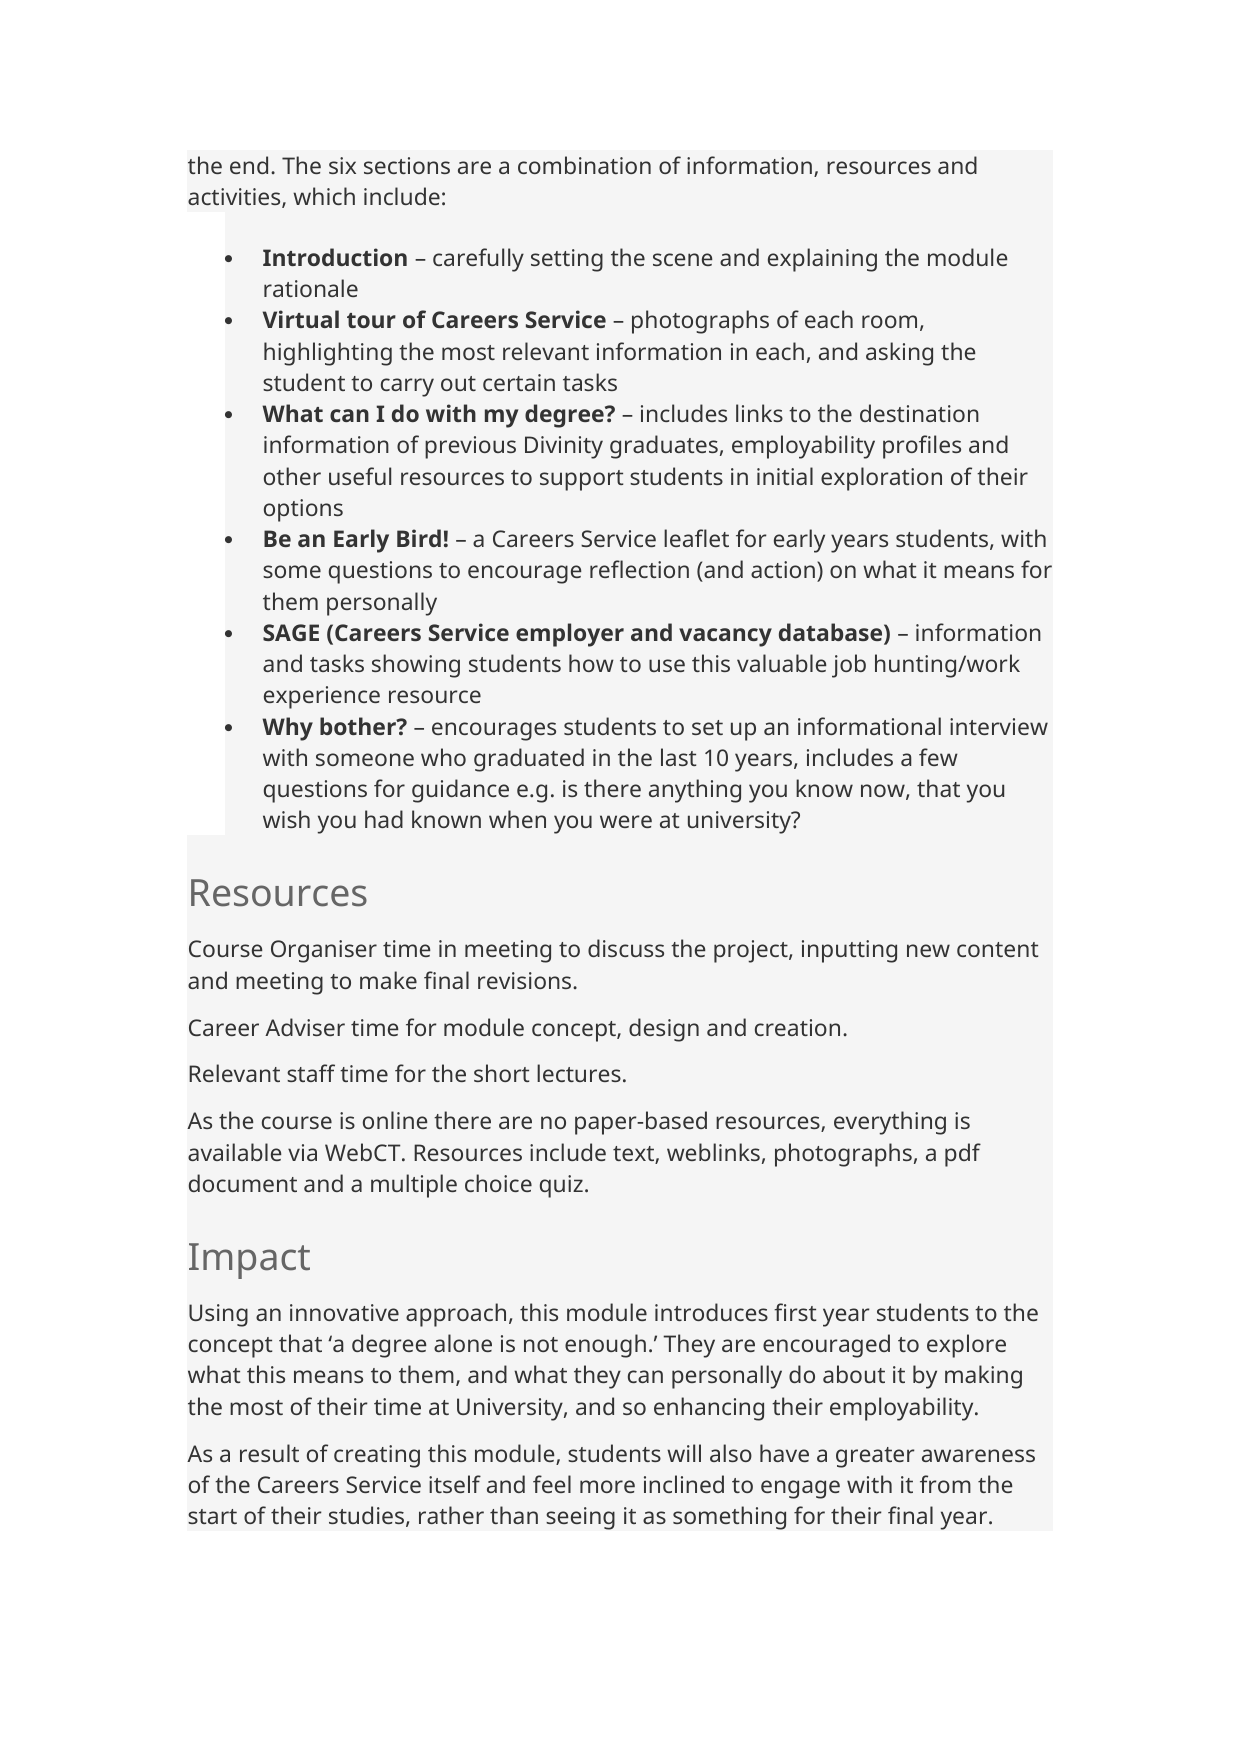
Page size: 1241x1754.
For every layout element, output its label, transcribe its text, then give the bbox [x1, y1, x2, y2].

list Virtual tour of Careers Service – photographs of each room, highlighting the most relevant information in each, and asking the student to carry out certain tasks [225, 304, 1053, 398]
list Why bother? – encourages students to set up an informational interview with someone who graduated in the last 10 years, includes a few questions for guidance e.g. is there anything you know now, that you wish you had known when you were at university? [225, 710, 1053, 835]
list Be an Early Bird! – a Careers Service leaflet for early years students, with some questions to encourage reflection (and action) on what it means for them personally [225, 523, 1053, 617]
text Career Adviser time for module concept, design and creation. [187, 1011, 1053, 1043]
text Impact [187, 1230, 1053, 1281]
text Relevant staff time for the short lectures. [187, 1058, 1053, 1089]
text As a result of creating this module, students will also have a greater awareness of the Careers Service itself and feel more inclined to engage with it from the start of their studies, rather than seeing it as something for their final year. [187, 1437, 1053, 1531]
text Course Organiser time in meeting to discuss the project, inputting new content and meeting to make final revisions. [187, 933, 1053, 996]
text As the course is online there are no paper-based resources, everything is available via WebCT. Resources include text, weblinks, photographs, a pdf document and a multiple choice quiz. [187, 1105, 1053, 1199]
text Resources [187, 867, 1053, 918]
text Using an innovative approach, this module introduces first year students to the concept that ‘a degree alone is not enough.’ They are encouraged to explore what this means to them, and what they can personally do about it by making the most of their time at University, and so enhancing their employability. [187, 1297, 1053, 1422]
list What can I do with my degree? – includes links to the destination information of previous Divinity graduates, employability profiles and other useful resources to support students in initial exploration of their options [225, 398, 1053, 523]
list SAGE (Careers Service employer and vacancy database) – information and tasks showing students how to use this valuable job hunting/work experience resource [225, 617, 1053, 710]
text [187, 150, 1053, 212]
list Introduction – carefully setting the scene and explaining the module rationale [225, 242, 1053, 304]
